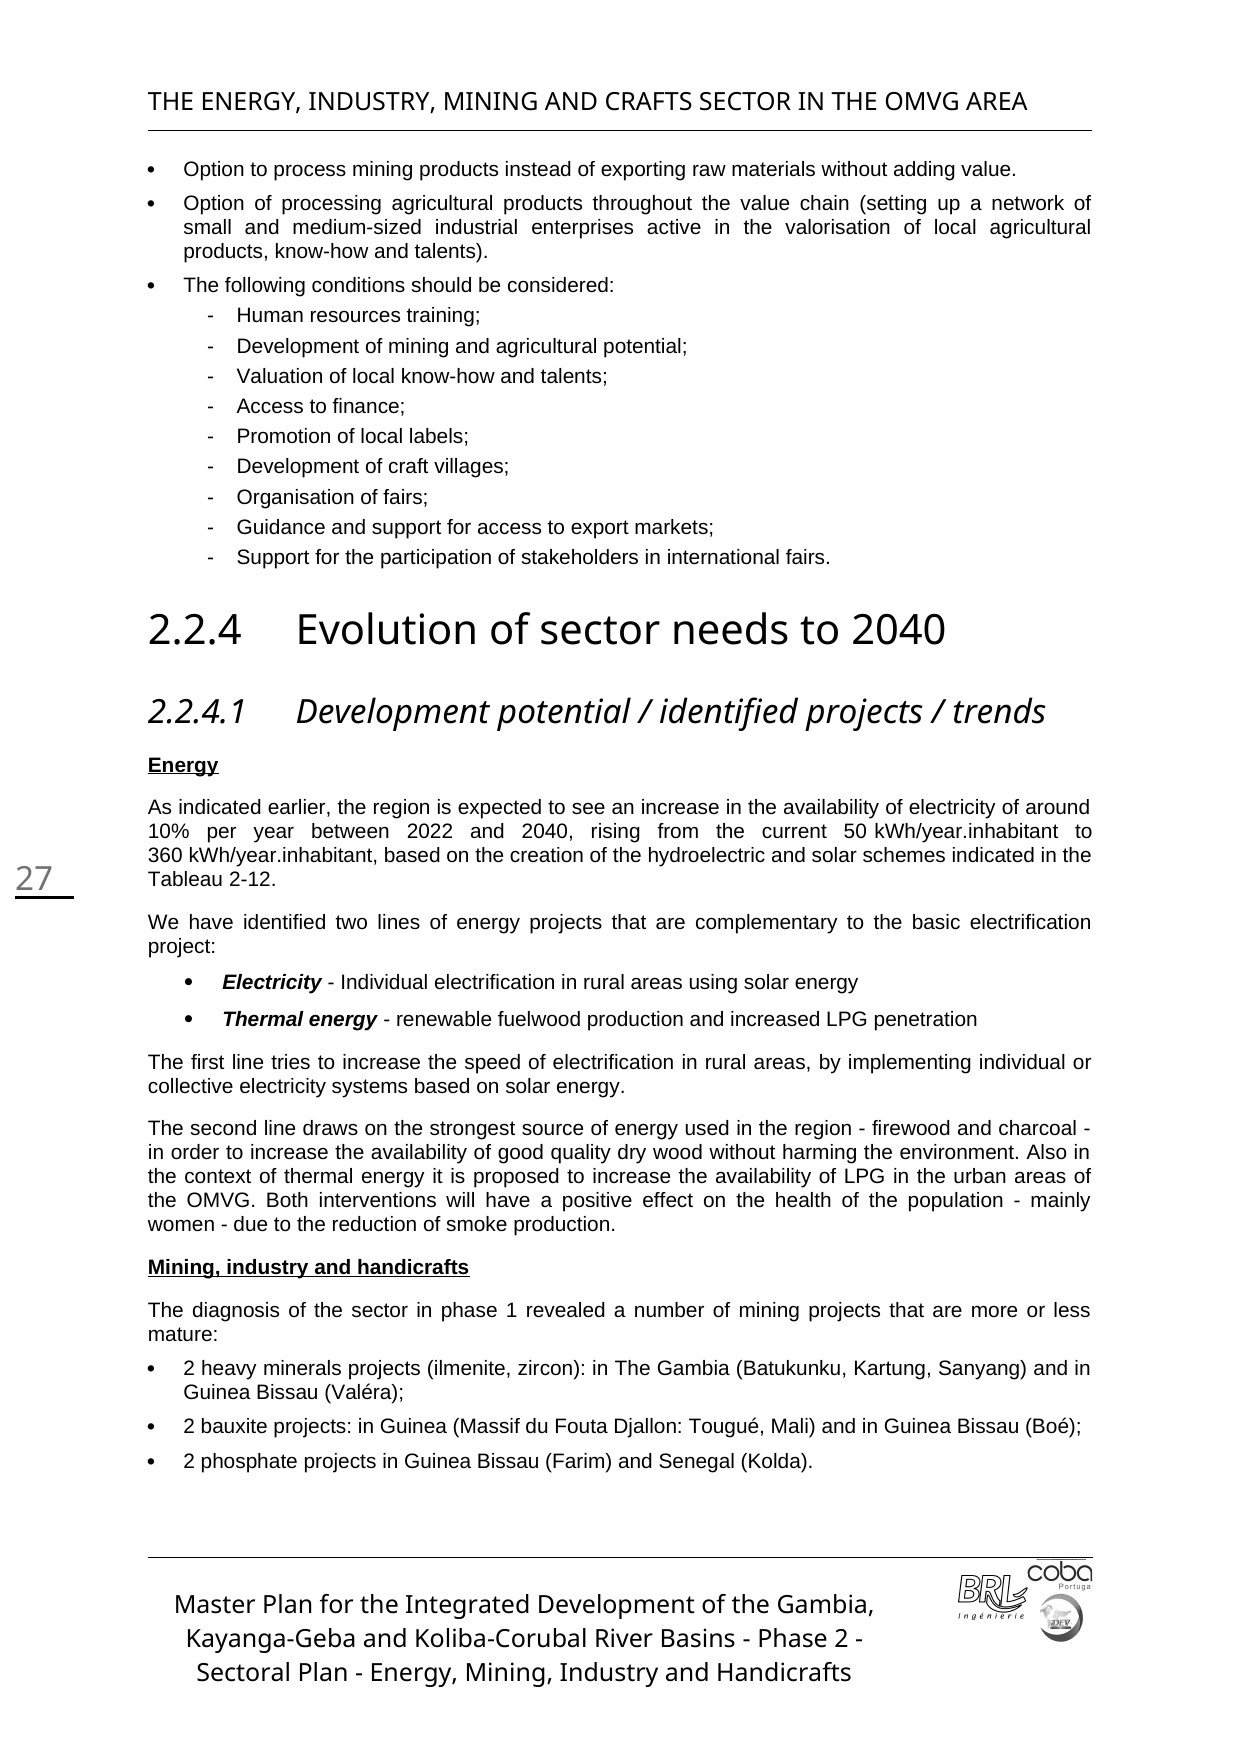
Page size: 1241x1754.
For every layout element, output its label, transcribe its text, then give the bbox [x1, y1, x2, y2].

subtitle Development potential / identified projects / trends [148, 688, 1092, 734]
text Energy [148, 752, 1092, 776]
text The diagnosis of the sector in phase 1 revealed a number of mining projects that are more or less mature: [148, 1297, 1092, 1345]
text Option to process mining products instead of exporting raw materials without adding value. [148, 156, 1092, 180]
text Option of processing agricultural products throughout the value chain (setting up a network of small and medium-sized industrial enterprises active in the valorisation of local agricultural products, know-how and talents). [148, 191, 1092, 263]
list Electricity - Individual electrification in rural areas using solar energy [185, 970, 1092, 994]
text Promotion of local labels; [207, 424, 1092, 448]
text The first line tries to increase the speed of electrification in rural areas, by implementing individual or collective electricity systems based on solar energy. [148, 1049, 1092, 1097]
text 2 heavy minerals projects (ilmenite, zircon): in The Gambia (Batukunku, Kartung, Sanyang) and in Guinea Bissau (Valéra); [148, 1356, 1092, 1404]
text Organisation of fairs; [207, 484, 1092, 508]
subtitle Evolution of sector needs to 2040 [148, 600, 1092, 657]
text Development of craft villages; [207, 454, 1092, 478]
text Human resources training; [207, 303, 1092, 327]
text Valuation of local know-how and talents; [207, 364, 1092, 388]
text The second line draws on the strongest source of energy used in the region - firewood and charcoal - in order to increase the availability of good quality dry wood without harming the environment. Also in the context of thermal energy it is proposed to increase the availability of LPG in the urban areas of the OMVG. Both interventions will have a positive effect on the health of the population - mainly women - due to the reduction of smoke production. [148, 1116, 1092, 1236]
text As indicated earlier, the region is expected to see an increase in the availability of electricity of around 10% per year between 2022 and 2040, rising from the current 50 kWh/year.inhabitant to 360 kWh/year.inhabitant, based on the creation of the hydroelectric and solar schemes indicated in the Tableau 2-12. [148, 795, 1092, 891]
text Guidance and support for access to export markets; [207, 515, 1092, 539]
text Mining, industry and handicrafts [148, 1255, 1092, 1279]
list Thermal energy - renewable fuelwood production and increased LPG penetration [185, 1007, 1092, 1031]
text The following conditions should be considered: [148, 273, 1092, 297]
text We have identified two lines of energy projects that are complementary to the basic electrification project: [148, 910, 1092, 958]
text 2 bauxite projects: in Guinea (Massif du Fouta Djallon: Tougué, Mali) and in Guinea Bissau (Boé); [148, 1414, 1092, 1438]
text Development of mining and agricultural potential; [207, 333, 1092, 357]
text Access to finance; [207, 394, 1092, 418]
picture [957, 1559, 1093, 1620]
text 2 phosphate projects in Guinea Bissau (Farim) and Senegal (Kolda). [148, 1448, 1092, 1472]
text Support for the participation of stakeholders in international fairs. [207, 545, 1092, 569]
